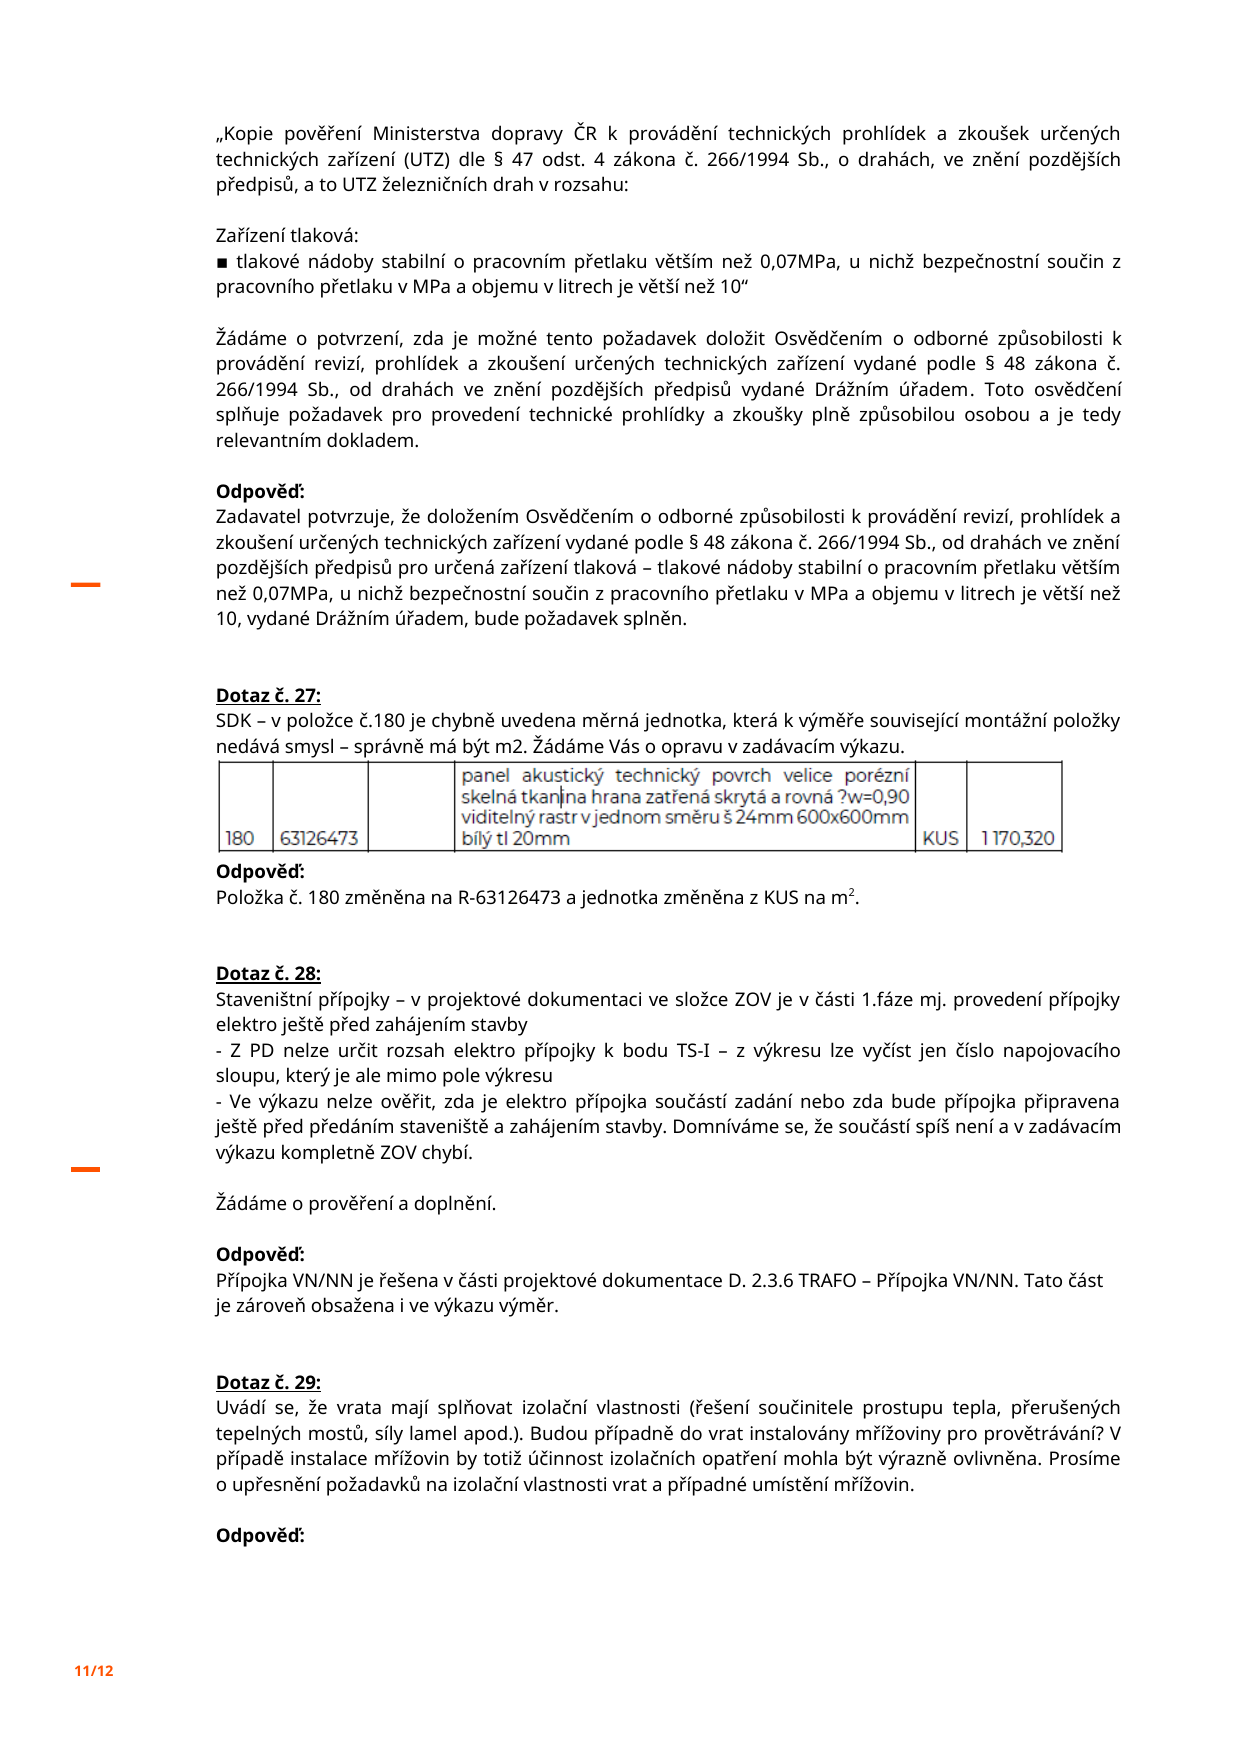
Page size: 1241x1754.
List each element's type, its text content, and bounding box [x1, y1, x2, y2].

text Přípojka VN/NN je řešena v části projektové dokumentace D. 2.3.6 TRAFO – Přípojka VN/NN. Tato část je zároveň obsažena i ve výkazu výměr. [216, 1267, 1122, 1318]
text Odpověď: [216, 1522, 1122, 1548]
text Uvádí se, že vrata mají splňovat izolační vlastnosti (řešení součinitele prostupu tepla, přerušených tepelných mostů, síly lamel apod.). Budou případně do vrat instalovány mřížoviny pro provětrávání? V případě instalace mřížovin by totiž účinnost izolačních opatření mohla být výrazně ovlivněna. Prosíme o upřesnění požadavků na izolační vlastnosti vrat a případné umístění mřížovin. [216, 1394, 1122, 1497]
text - Ve výkazu nelze ověřit, zda je elektro přípojka součástí zadání nebo zda bude přípojka připravena ještě před předáním staveniště a zahájením stavby. Domníváme se, že součástí spíš není a v zadávacím výkazu kompletně ZOV chybí. [216, 1088, 1122, 1165]
text „Kopie pověření Ministerstva dopravy ČR k provádění technických prohlídek a zkoušek určených technických zařízení (UTZ) dle § 47 odst. 4 zákona č. 266/1994 Sb., o drahách, ve znění pozdějších předpisů, a to UTZ železničních drah v rozsahu: [216, 121, 1122, 197]
text Odpověď: [216, 478, 1122, 503]
text Zadavatel potvrzuje, že doložením Osvědčením o odborné způsobilosti k provádění revizí, prohlídek a zkoušení určených technických zařízení vydané podle § 48 zákona č. 266/1994 Sb., od drahách ve znění pozdějších předpisů pro určená zařízení tlaková – tlakové nádoby stabilní o pracovním přetlaku větším než 0,07MPa, u nichž bezpečnostní součin z pracovního přetlaku v MPa a objemu v litrech je větší než 10, vydané Drážním úřadem, bude požadavek splněn. [216, 503, 1122, 631]
text - Z PD nelze určit rozsah elektro přípojky k bodu TS-I – z výkresu lze vyčíst jen číslo napojovacího sloupu, který je ale mimo pole výkresu [216, 1037, 1122, 1088]
text Žádáme o potvrzení, zda je možné tento požadavek doložit Osvědčením o odborné způsobilosti k provádění revizí, prohlídek a zkoušení určených technických zařízení vydané podle § 48 zákona č. 266/1994 Sb., od drahách ve znění pozdějších předpisů vydané Drážním úřadem. Toto osvědčení splňuje požadavek pro provedení technické prohlídky a zkoušky plně způsobilou osobou a je tedy relevantním dokladem. [216, 325, 1122, 452]
text SDK – v položce č.180 je chybně uvedena měrná jednotka, která k výměře související montážní položky nedává smysl – správně má být m2. Žádáme Vás o opravu v zadávacím výkazu. [216, 708, 1122, 759]
text Dotaz č. 28: [216, 961, 1122, 986]
text Položka č. 180 změněna na R-63126473 a jednotka změněna z KUS na m2. [216, 884, 1122, 910]
text Dotaz č. 29: [216, 1369, 1122, 1394]
picture [215, 758, 1069, 859]
text Odpověď: [216, 859, 1122, 884]
text Žádáme o prověření a doplnění. [216, 1190, 1122, 1216]
text ▪ tlakové nádoby stabilní o pracovním přetlaku větším než 0,07MPa, u nichž bezpečnostní součin z pracovního přetlaku v MPa a objemu v litrech je větší než 10“ [216, 248, 1122, 299]
text Staveništní přípojky – v projektové dokumentaci ve složce ZOV je v části 1.fáze mj. provedení přípojky elektro ještě před zahájením stavby [216, 986, 1122, 1037]
text Zařízení tlaková: [216, 223, 1122, 248]
text Odpověď: [216, 1241, 1122, 1267]
text Dotaz č. 27: [216, 682, 1122, 708]
